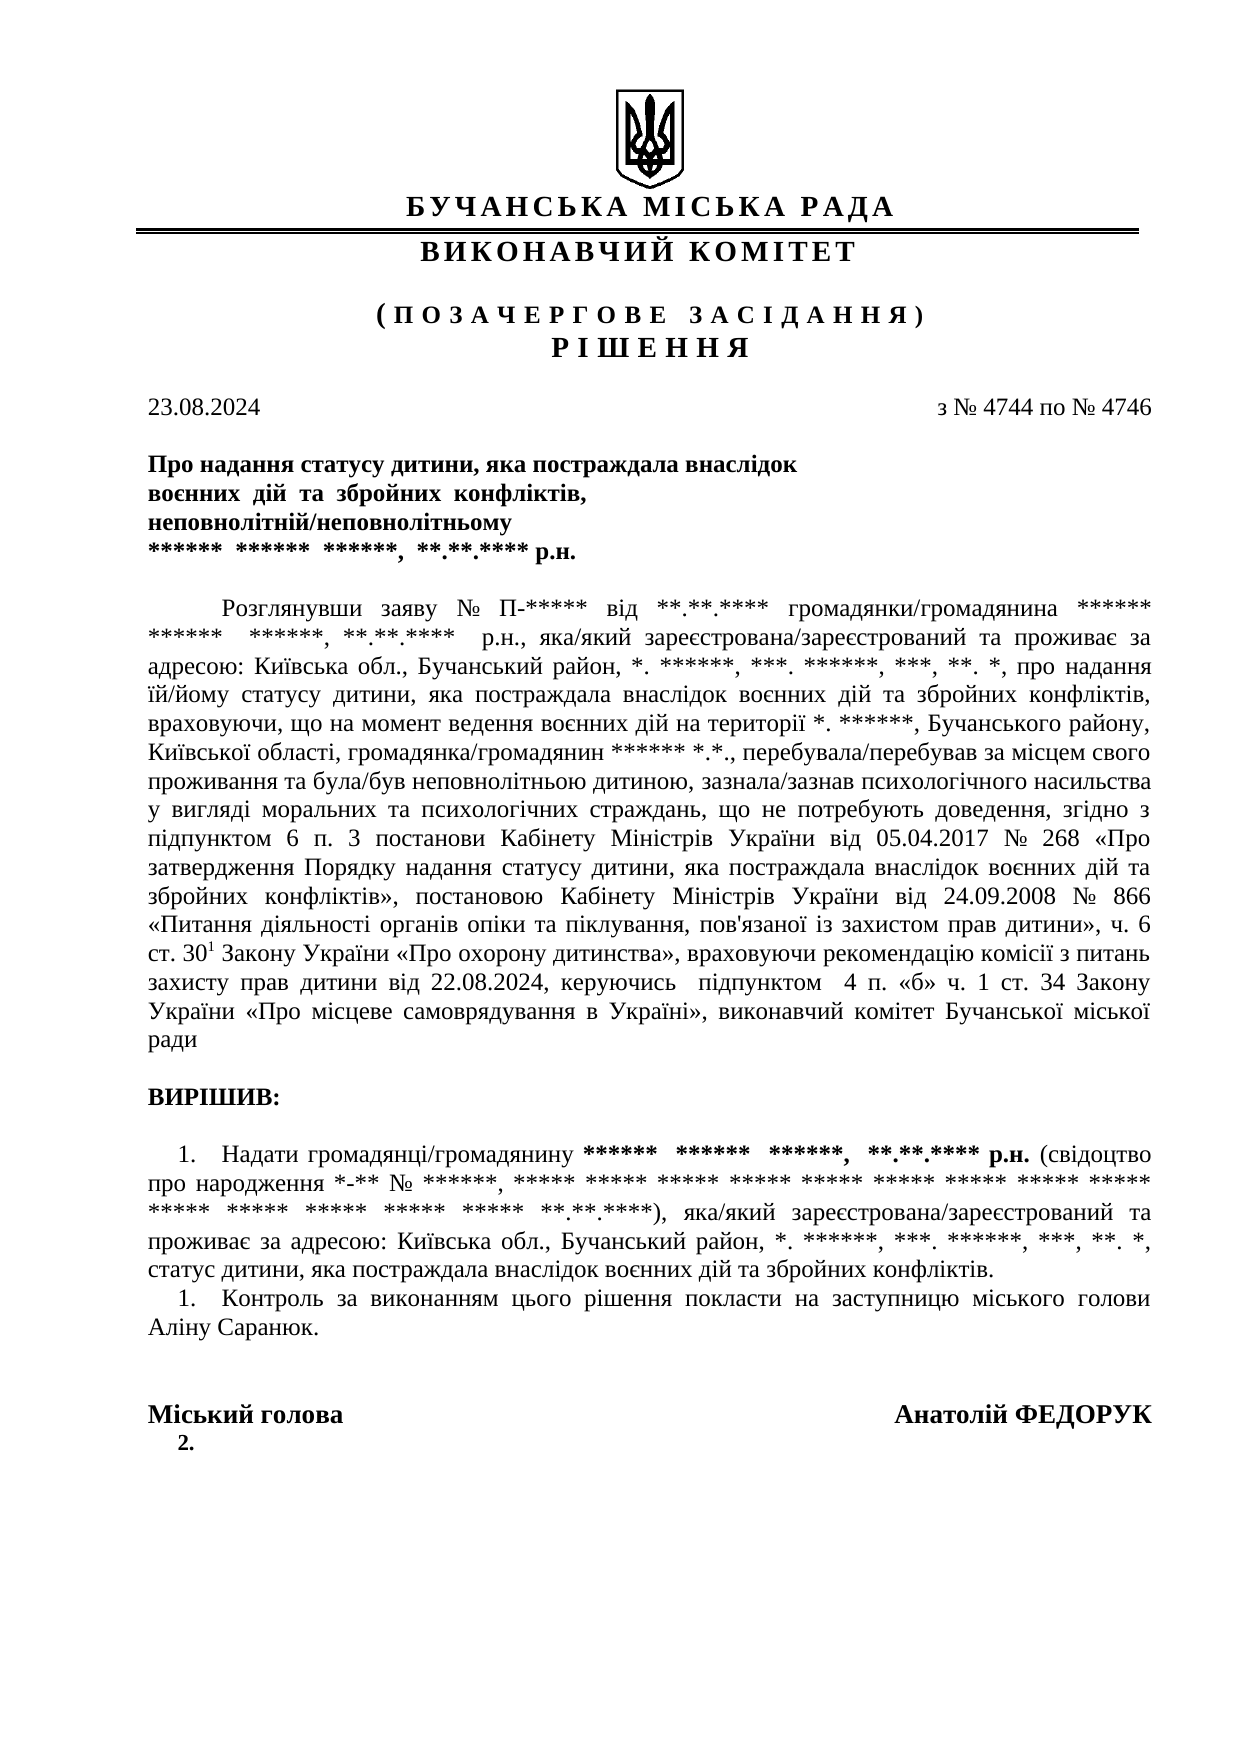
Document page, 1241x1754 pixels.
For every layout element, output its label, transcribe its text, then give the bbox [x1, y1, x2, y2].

list Контроль за виконанням цього рішення покласти на заступницю міського голови Аліну Саранюк. [148, 1283, 1152, 1341]
text Розглянувши заяву № П-***** від **.**.**** громадянки/громадянина ****** ****** ******, **.**.**** р.н., яка/який зареєстрована/зареєстрований та проживає за адресою: Київська обл., Бучанський район, *. ******, ***. ******, ***, **. *, про надання їй/йому статусу дитини, яка постраждала внаслідок воєнних дій та збройних конфліктів, враховуючи, що на момент ведення воєнних дій на території *. ******, Бучанського району, Київської області, громадянка/громадянин ****** *.*., перебувала/перебував за місцем свого проживання та була/був неповнолітньою дитиною, зазнала/зазнав психологічного насильства у вигляді моральних та психологічних страждань, що не потребують доведення, згідно з підпунктом 6 п. 3 постанови Кабінету Міністрів України від 05.04.2017 № 268 «Про затвердження Порядку надання статусу дитини, яка постраждала внаслідок воєнних дій та збройних конфліктів», постановою Кабінету Міністрів України від 24.09.2008 № 866 «Питання діяльності органів опіки та піклування, пов'язаної із захистом прав дитини», ч. 6 ст. 301 Закону України «Про охорону дитинства», враховуючи рекомендацію комісії з питань захисту прав дитини від 22.08.2024, керуючись підпунктом 4 п. «б» ч. 1 ст. 34 Закону України «Про місцеве самоврядування в Україні», виконавчий комітет Бучанської міської ради [148, 593, 1152, 1053]
text ВИРІШИВ: [148, 1082, 1152, 1111]
table_header Міський голова [136, 1398, 649, 1429]
text РІШЕННЯ [148, 330, 1152, 363]
picture [614, 88, 685, 189]
text Про надання статусу дитини, яка постраждала внаслідок воєнних дій та збройних конфліктів, неповнолітній/неповнолітньому [148, 449, 812, 536]
table_header 23.08.2024 [136, 392, 649, 421]
table_header ВИКОНАВЧИЙ КОМІТЕТ [136, 234, 1139, 296]
list Надати громадянці/громадянину ****** ****** ******, **.**.**** р.н. (свідоцтво про народження *-** № ******, ***** ***** ***** ***** ***** ***** ***** ***** ***** ***** ***** ***** ***** ***** **.**.****), яка/який зареєстрована/зареєстрований та проживає за адресою: Київська обл., Бучанський район, *. ******, ***. ******, ***, **. *, статус дитини, яка постраждала внаслідок воєнних дій та збройних конфліктів. [148, 1139, 1152, 1283]
table_header Анатолій ФЕДОРУК [650, 1398, 1163, 1429]
text ****** ****** ******, **.**.**** р.н. [148, 536, 812, 564]
table_header з № 4744 по № 4746 [650, 392, 1163, 421]
text БУЧАНСЬКА МІСЬКА РАДА [148, 189, 1152, 223]
text (ПОЗАЧЕРГОВЕ ЗАСІДАННЯ) [148, 296, 1152, 330]
